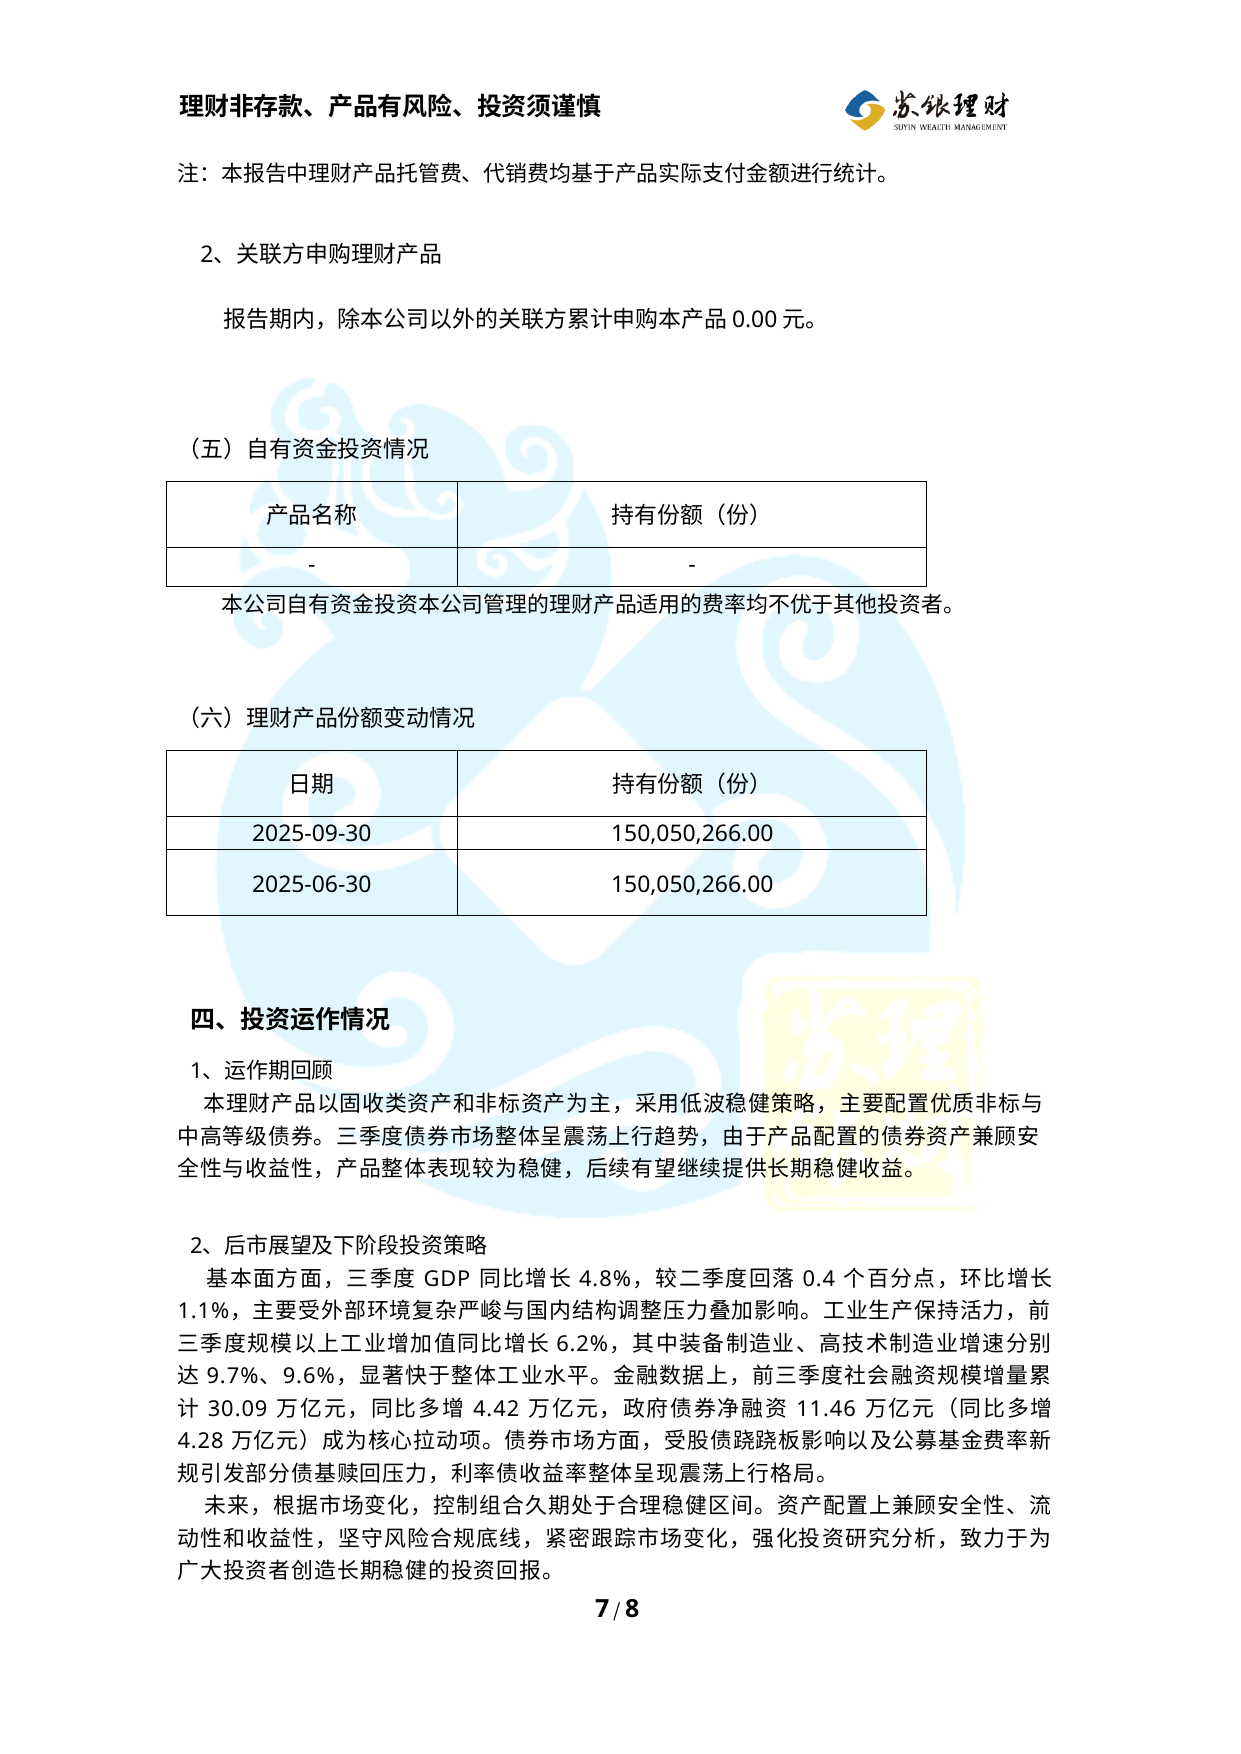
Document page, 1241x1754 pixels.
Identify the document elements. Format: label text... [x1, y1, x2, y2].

text （六）理财产品份额变动情况 [177, 684, 1053, 749]
table_cell 2025-09-30 [167, 817, 457, 849]
text 报告期内，除本公司以外的关联方累计申购本产品0.00元。 [177, 286, 1053, 351]
table_header 持有份额（份） [458, 751, 926, 816]
picture [820, 72, 1039, 143]
table_cell 2025-06-30 [167, 850, 457, 915]
table_header 产品名称 [167, 482, 457, 547]
text 注：本报告中理财产品托管费、代销费均基于产品实际支付金额进行统计。 [177, 156, 1053, 188]
table_cell 150,050,266.00 [458, 850, 926, 915]
subtitle 2、后市展望及下阶段投资策略 [190, 1228, 1053, 1260]
table_cell - [167, 548, 457, 586]
table_header 持有份额（份） [458, 482, 926, 547]
table_cell 150,050,266.00 [458, 817, 926, 849]
subtitle 四、投资运作情况 [190, 985, 1053, 1050]
text 本理财产品以固收类资产和非标资产为主，采用低波稳健策略，主要配置优质非标与中高等级债券。三季度债券市场整体呈震荡上行趋势，由于产品配置的债券资产兼顾安全性与收益性，产品整体表现较为稳健，后续有望继续提供长期稳健收益。 [177, 1086, 1053, 1183]
text 本公司自有资金投资本公司管理的理财产品适用的费率均不优于其他投资者。 [177, 587, 1053, 619]
subtitle 1、运作期回顾 [190, 1053, 1053, 1086]
table_header 日期 [167, 751, 457, 816]
text （五）自有资金投资情况 [177, 416, 1053, 481]
text 2、关联方申购理财产品 [177, 221, 1053, 286]
text 基本面方面，三季度 GDP 同比增长 4.8%，较二季度回落 0.4 个百分点，环比增长 1.1%，主要受外部环境复杂严峻与国内结构调整压力叠加影响。工业生产保持活力，前三季度规模以上工业增加值同比增长6.2%，其中装备制造业、高技术制造业增速分别达 9.7%、9.6%，显著快于整体工业水平。金融数据上，前三季度社会融资规模增量累计 30.09 万亿元，同比多增 4.42 万亿元，政府债券净融资 11.46 万亿元（同比多增 4.28 万亿元）成为核心拉动项。债券市场方面，受股债跷跷板影响以及公募基金费率新规引发部分债基赎回压力，利率债收益率整体呈现震荡上行格局。 未来，根据市场变化，控制组合久期处于合理稳健区间。资产配置上兼顾安全性、流动性和收益性，坚守风险合规底线，紧密跟踪市场变化，强化投资研究分析，致力于为广大投资者创造长期稳健的投资回报。 [177, 1260, 1053, 1585]
table_cell - [458, 548, 926, 586]
